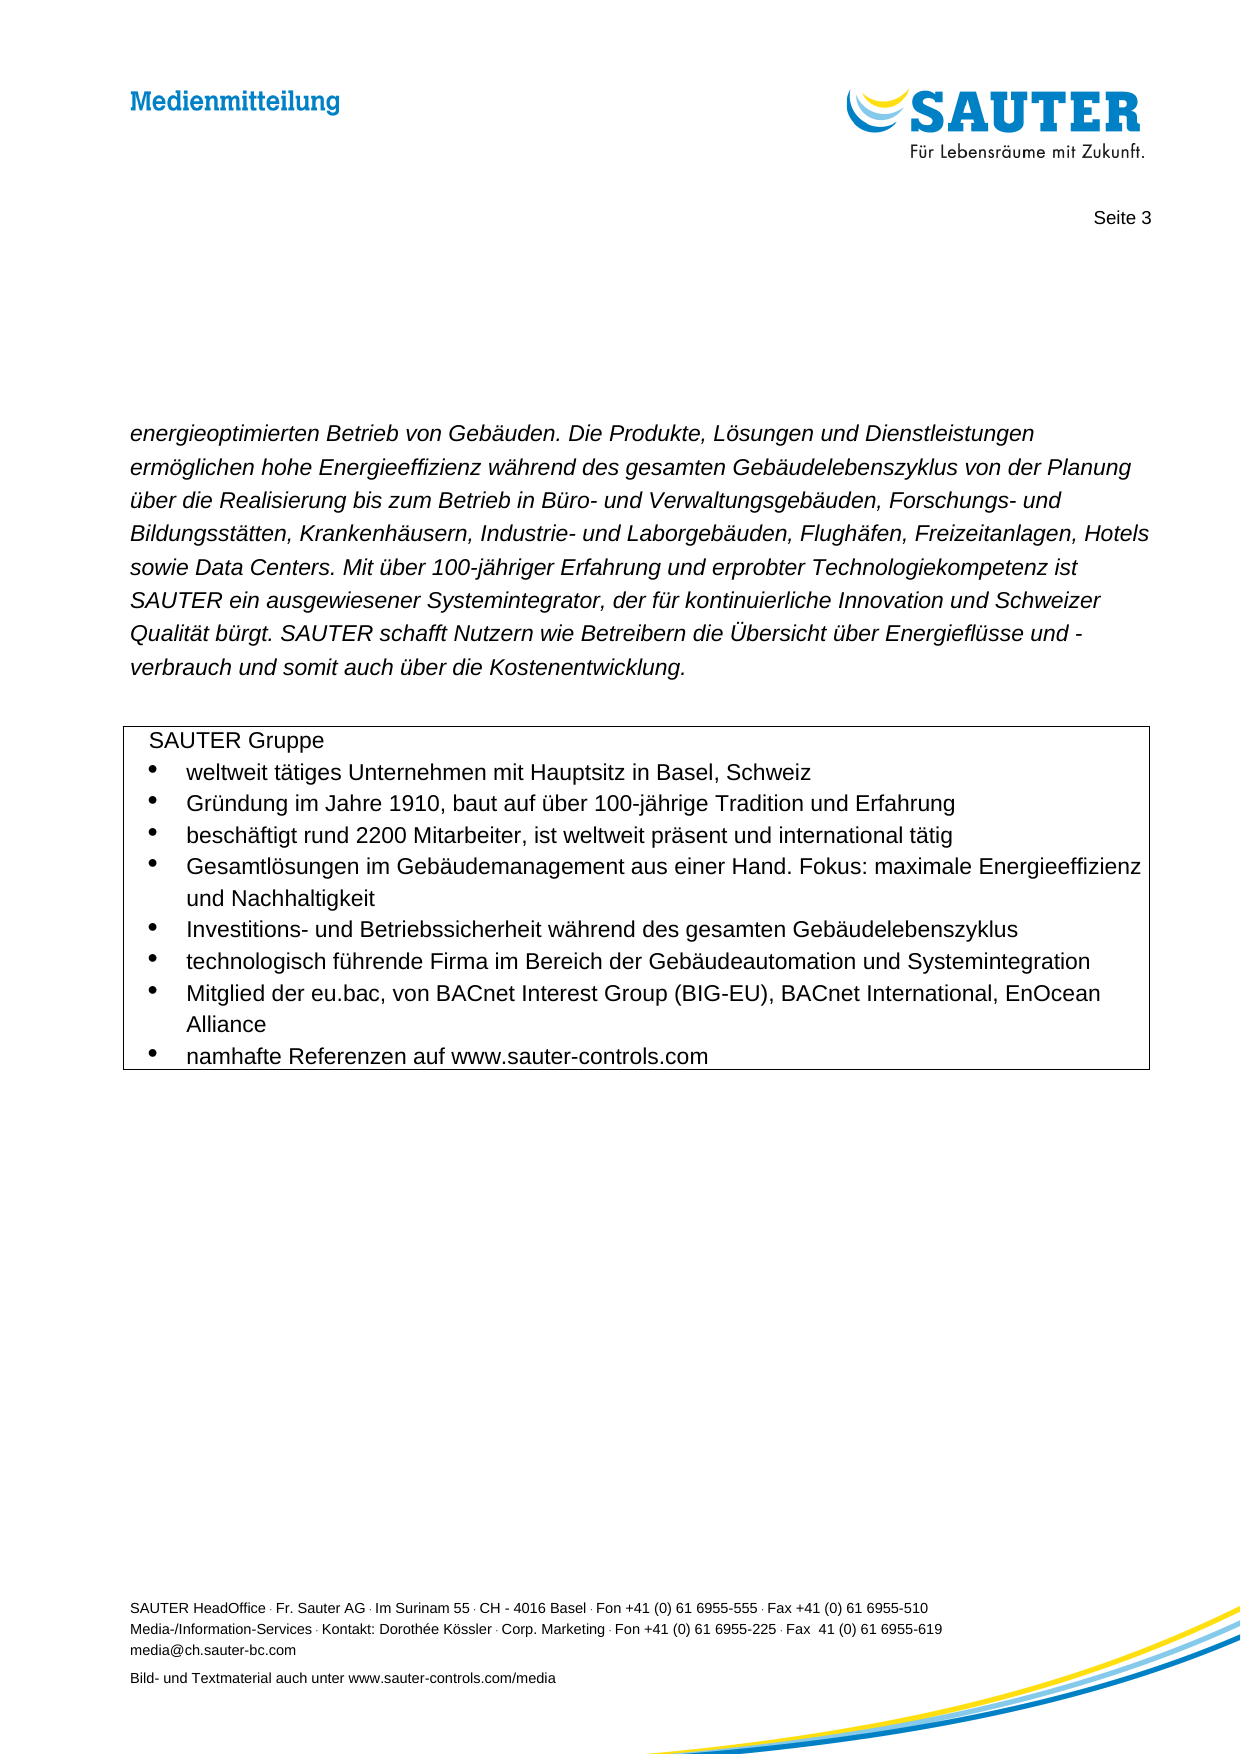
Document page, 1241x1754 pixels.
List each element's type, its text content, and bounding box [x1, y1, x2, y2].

list weltweit tätiges Unternehmen mit Hauptsitz in Basel, Schweiz [124, 757, 1149, 785]
list namhafte Referenzen auf www.sauter-controls.com [124, 1042, 1149, 1069]
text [130, 413, 1152, 680]
text SAUTER Gruppe [124, 727, 1149, 753]
list Gesamtlösungen im Gebäudemanagement aus einer Hand. Fokus: maximale Energieeffizienz und Nachhaltigkeit [124, 852, 1149, 911]
list beschäftigt rund 2200 Mitarbeiter, ist weltweit präsent und international tätig [124, 821, 1149, 848]
list Gründung im Jahre 1910, baut auf über 100-jährige Tradition und Erfahrung [124, 789, 1149, 816]
list technologisch führende Firma im Bereich der Gebäudeautomation und Systemintegration [124, 947, 1149, 974]
list Mitglied der eu.bac, von BACnet Interest Group (BIG-EU), BACnet International, EnOcean Alliance [124, 978, 1149, 1037]
list Investitions- und Betriebssicherheit während des gesamten Gebäudelebenszyklus [124, 915, 1149, 943]
